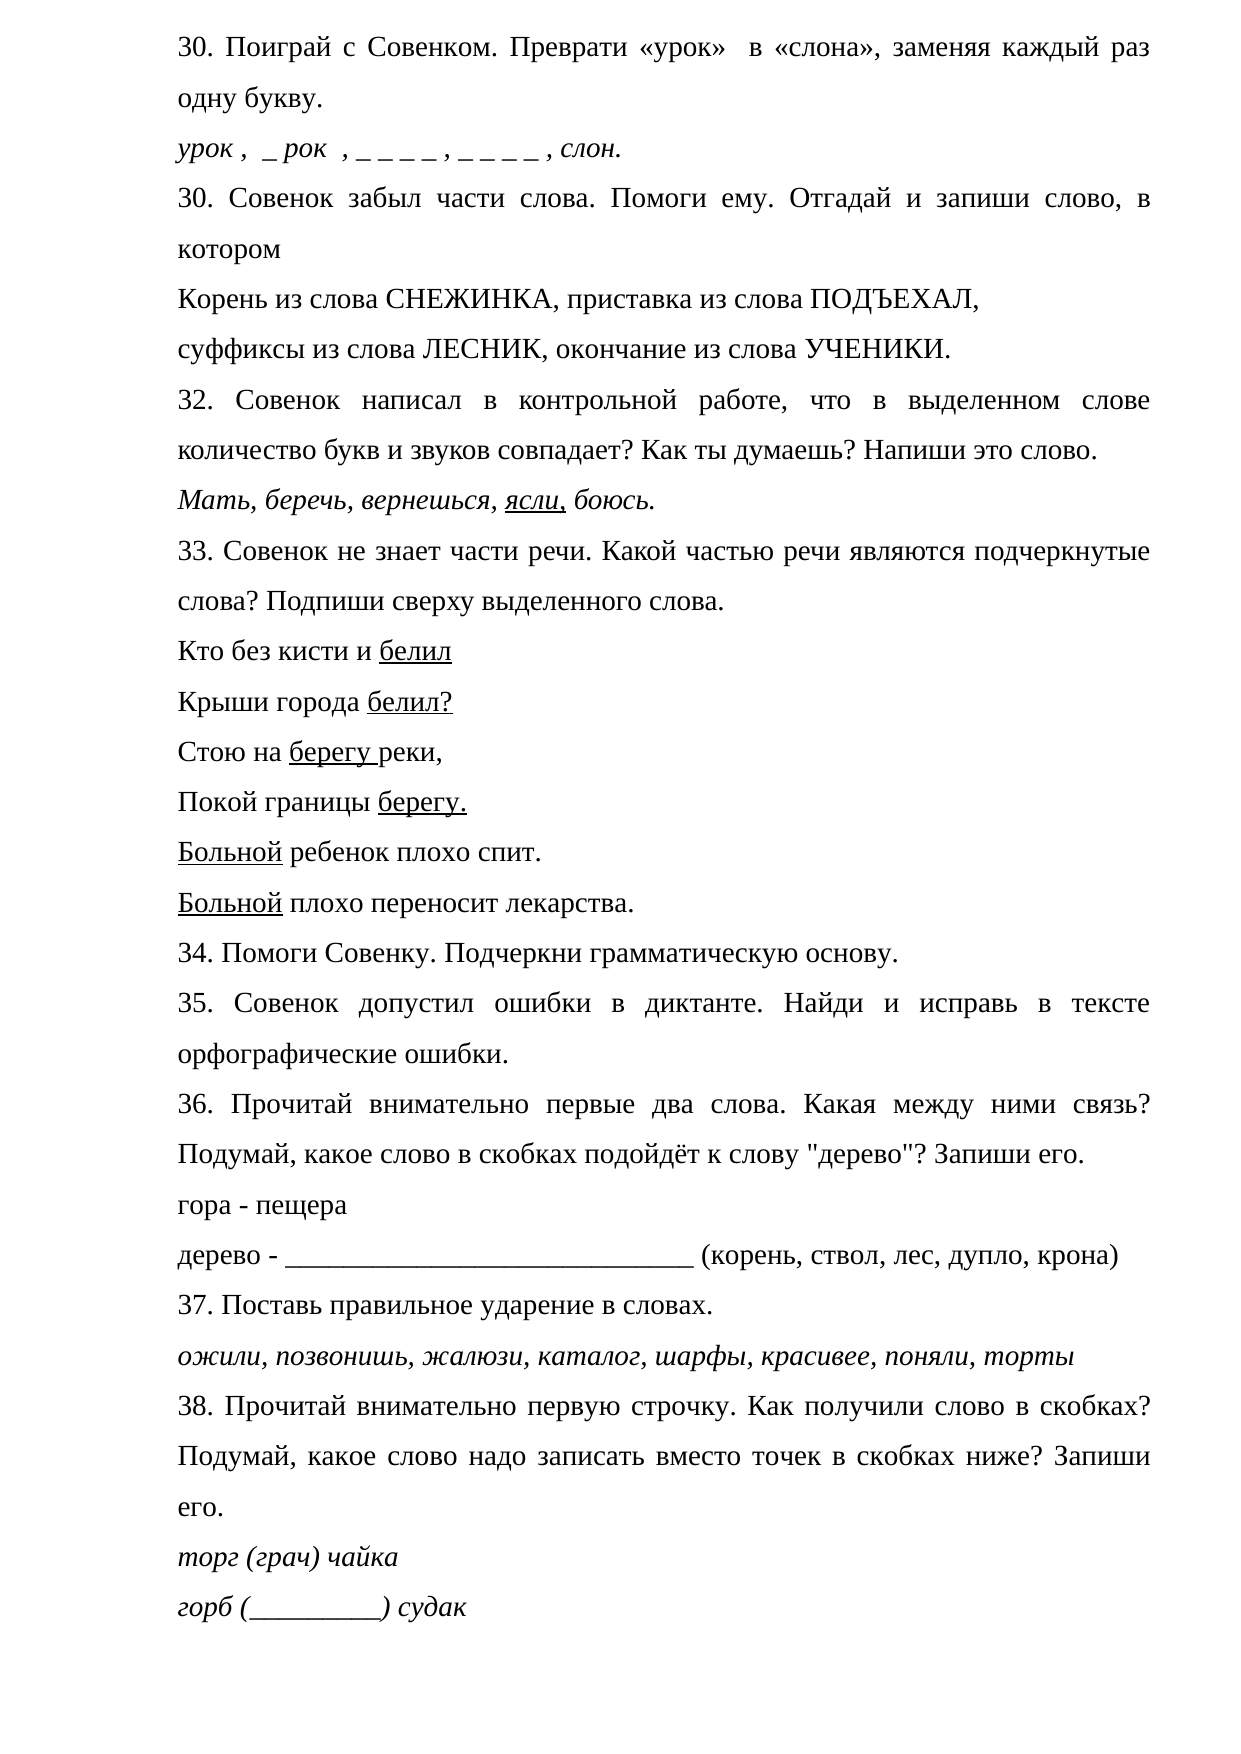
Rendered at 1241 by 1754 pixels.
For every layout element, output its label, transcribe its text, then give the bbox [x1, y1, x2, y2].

text 34. Помоги Совенку. Подчеркни грамматическую основу. [177, 935, 1152, 969]
text Мать, беречь, вернешься, ясли, боюсь. [177, 482, 1152, 516]
text 30. Поиграй с Совенком. Преврати «урок» в «слона», заменяя каждый раз одну букву. [177, 29, 1152, 113]
text Крыши города белил? [177, 684, 1152, 717]
text дерево - ____________________________ (корень, ствол, лес, дупло, крона) [177, 1237, 1152, 1271]
text суффиксы из слова ЛЕСНИК, окончание из слова УЧЕНИКИ. [177, 331, 1152, 365]
text 32. Совенок написал в контрольной работе, что в выделенном слове количество букв и звуков совпадает? Как ты думаешь? Напиши это слово. [177, 382, 1152, 466]
text Стою на берегу реки, [177, 734, 1152, 767]
text гора - пещера [177, 1187, 1152, 1220]
text Больной плохо переносит лекарства. [177, 885, 1152, 918]
text 37. Поставь правильное ударение в словах. [177, 1287, 1152, 1321]
text 35. Совенок допустил ошибки в диктанте. Найди и исправь в тексте орфографические ошибки. [177, 986, 1152, 1069]
text Кто без кисти и белил [177, 633, 1152, 667]
text торг (грач) чайка [177, 1539, 1152, 1572]
text ожили, позвонишь, жалюзи, каталог, шарфы, красивее, поняли, торты [177, 1338, 1152, 1371]
text 30. Совенок забыл части слова. Помоги ему. Отгадай и запиши слово, в котором [177, 181, 1152, 264]
text Больной ребенок плохо спит. [177, 834, 1152, 868]
text урок , _ рок , _ _ _ _ , _ _ _ _ , слон. [177, 130, 1152, 164]
text горб (_________) судак [177, 1589, 1152, 1623]
text 38. Прочитай внимательно первую строчку. Как получили слово в скобках? Подумай, какое слово надо записать вместо точек в скобках ниже? Запиши его. [177, 1388, 1152, 1522]
text Корень из слова СНЕЖИНКА, приставка из слова ПОДЪЕХАЛ, [177, 281, 1152, 315]
text 33. Совенок не знает части речи. Какой частью речи являются подчеркнутые слова? Подпиши сверху выделенного слова. [177, 533, 1152, 617]
text 36. Прочитай внимательно первые два слова. Какая между ними связь? Подумай, какое слово в скобках подойдёт к слову "дерево"? Запиши его. [177, 1086, 1152, 1170]
text Покой границы берегу. [177, 784, 1152, 818]
